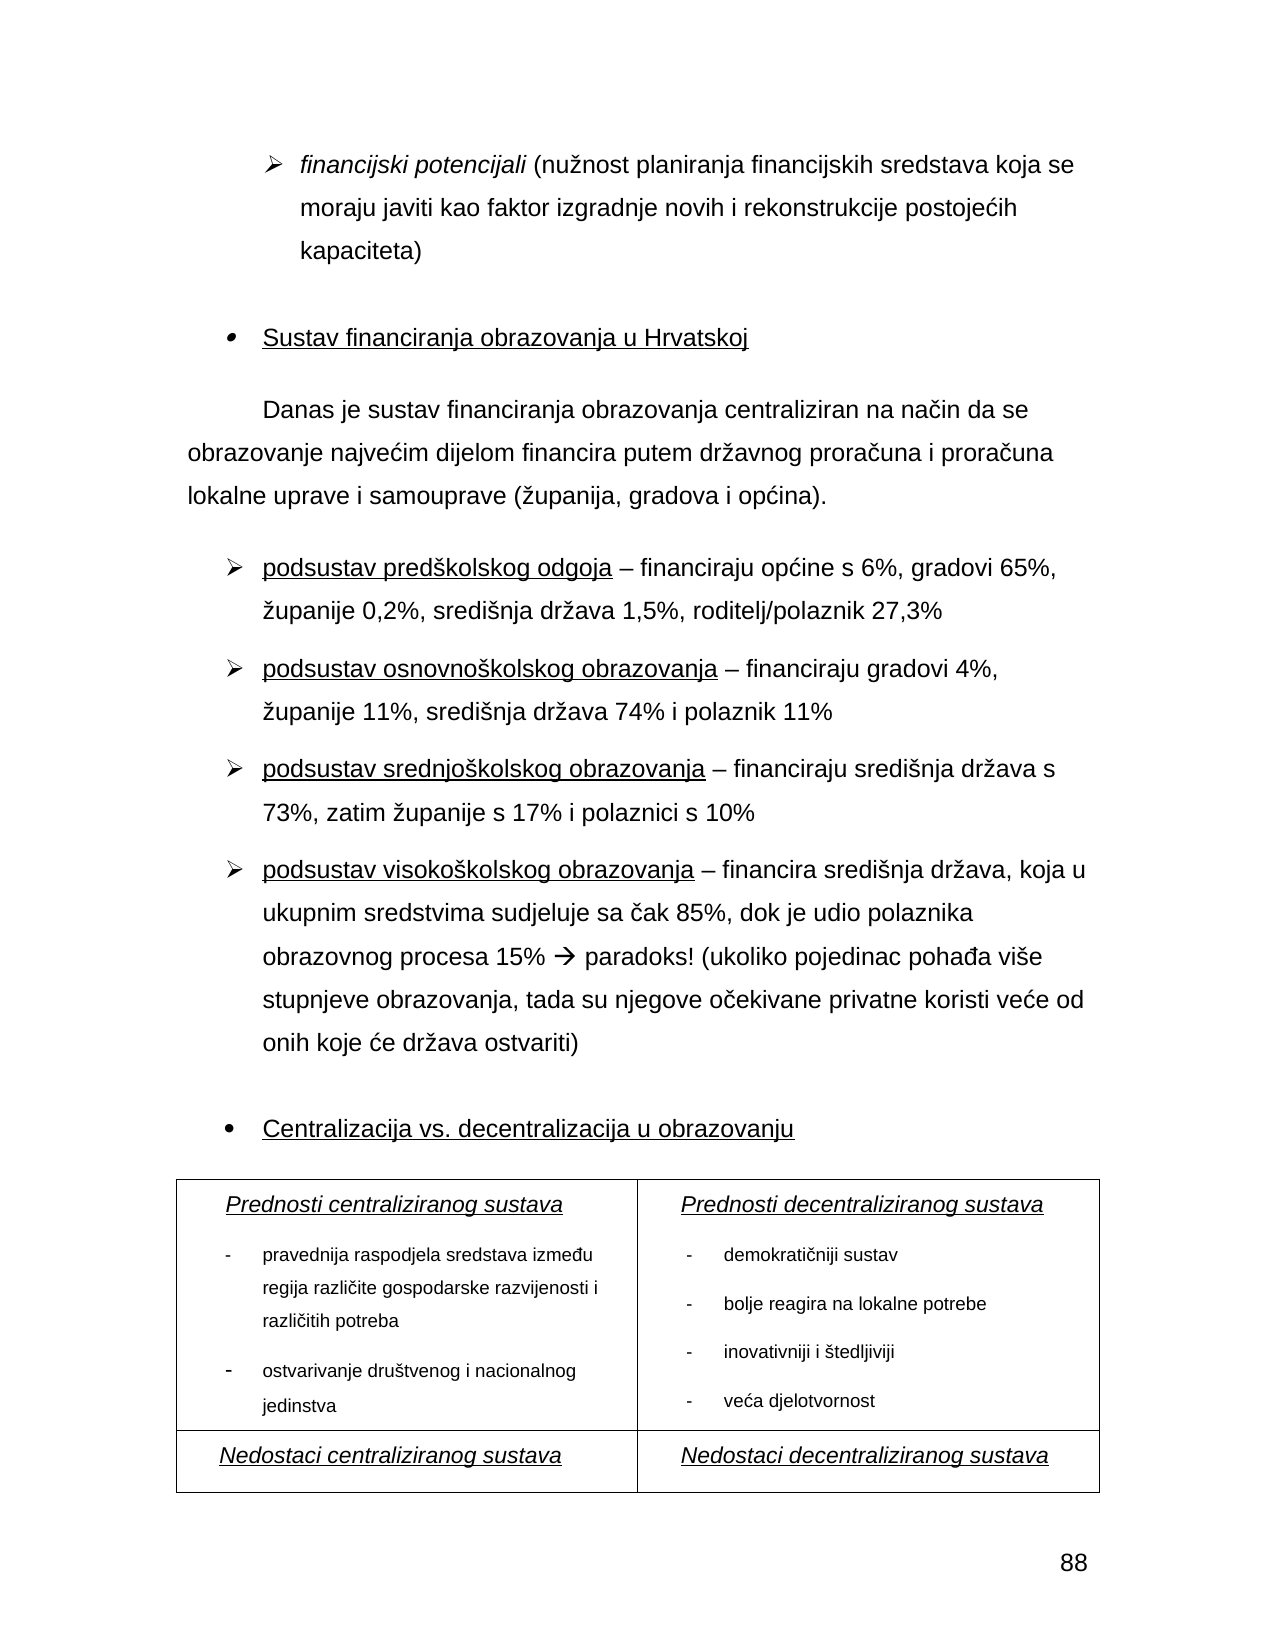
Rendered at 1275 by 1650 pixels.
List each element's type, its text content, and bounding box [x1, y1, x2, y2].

list Centralizacija vs. decentralizacija u obrazovanju [225, 1114, 1088, 1143]
list podsustav visokoškolskog obrazovanja – financira središnja država, koja u ukupnim sredstvima sudjeluje sa čak 85%, dok je udio polaznika obrazovnog procesa 15% paradoks! (ukoliko pojedinac pohađa više stupnjeve obrazovanja, tada su njegove očekivane privatne koristi veće od onih koje će država ostvariti) [225, 855, 1088, 1057]
list podsustav predškolskog odgoja – financiraju općine s 6%, gradovi 65%, županije 0,2%, središnja država 1,5%, roditelj/polaznik 27,3% [225, 553, 1088, 625]
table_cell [638, 1431, 1099, 1492]
list Sustav financiranja obrazovanja u Hrvatskoj [225, 323, 1088, 351]
table_header Prednosti centraliziranog sustava pravednija raspodjela sredstava između regija različite gospodarske razvijenosti i različitih potreba ostvarivanje društvenog i nacionalnog jedinstva [177, 1180, 637, 1430]
table_header Prednosti decentraliziranog sustava demokratičniji sustav bolje reagira na lokalne potrebe inovativniji i štedljiviji veća djelotvornost [638, 1180, 1099, 1430]
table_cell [177, 1431, 637, 1492]
list podsustav osnovnoškolskog obrazovanja – financiraju gradovi 4%, županije 11%, središnja država 74% i polaznik 11% [225, 653, 1088, 726]
list podsustav srednjoškolskog obrazovanja – financiraju središnja država s 73%, zatim županije s 17% i polaznici s 10% [225, 754, 1088, 826]
list financijski potencijali (nužnost planiranja financijskih sredstava koja se moraju javiti kao faktor izgradnje novih i rekonstrukcije postojećih kapaciteta) [262, 150, 1088, 265]
text Danas je sustav financiranja obrazovanja centraliziran na način da se obrazovanje najvećim dijelom financira putem državnog proračuna i proračuna lokalne uprave i samouprave (županija, gradova i općina). [187, 394, 1088, 509]
